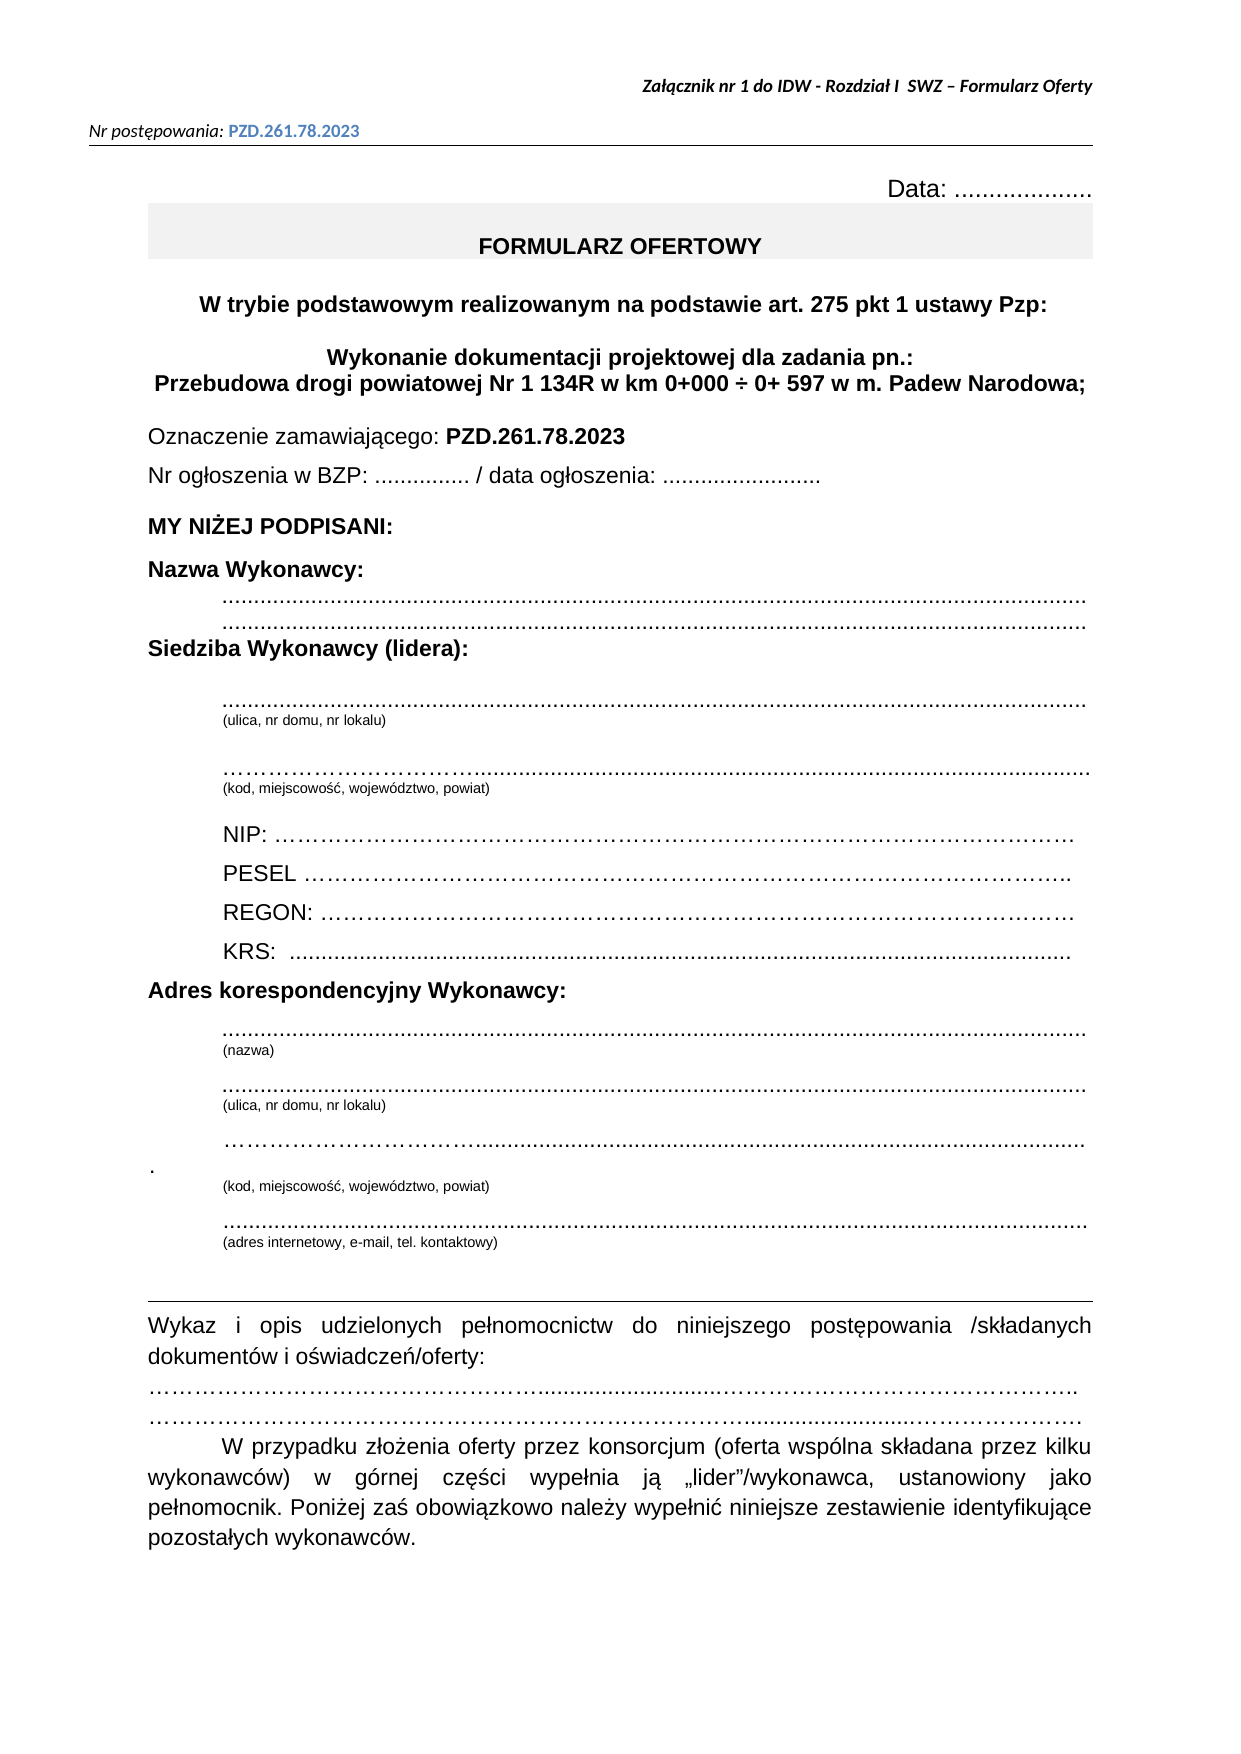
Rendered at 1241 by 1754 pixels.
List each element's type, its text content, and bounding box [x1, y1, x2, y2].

text (nazwa) [223, 1042, 1093, 1071]
text ........................................................................................................................................ [148, 1015, 1093, 1042]
text ........................................................................................................................................ [148, 686, 1093, 712]
text ........................................................................................................................................ [148, 582, 1093, 608]
text Wykonanie dokumentacji projektowej dla zadania pn.: [148, 344, 1093, 370]
text (ulica, nr domu, nr lokalu) [223, 1097, 1093, 1126]
text (adres internetowy, e-mail, tel. kontaktowy) [223, 1233, 1093, 1262]
text W trybie podstawowym realizowanym na podstawie art. 275 pkt 1 ustawy Pzp: [148, 291, 1093, 318]
text Nr ogłoszenia w BZP: ............... / data ogłoszenia: ......................... [148, 462, 1093, 488]
text ........................................................................................................................................ [148, 1071, 1093, 1097]
text PESEL ……………………………………………………………………………………….. [223, 860, 1093, 886]
text (kod, miejscowość, województwo, powiat) [223, 780, 1093, 809]
text FORMULARZ OFERTOWY [148, 233, 1093, 259]
text Nazwa Wykonawcy: [148, 556, 1093, 582]
text (kod, miejscowość, województwo, powiat) [223, 1178, 1093, 1207]
text Oznaczenie zamawiającego: PZD.261.78.2023 [148, 423, 1093, 449]
text Data: .................... [148, 174, 1093, 203]
text W przypadku złożenia oferty przez konsorcjum (oferta wspólna składana przez kilku wykonawców) w górnej części wypełnia ją „lider”/wykonawca, ustanowiony jako pełnomocnik. Poniżej zaś obowiązkowo należy wypełnić niniejsze zestawienie identyfikujące pozostałych wykonawców. [148, 1433, 1093, 1550]
text ........................................................................................................................................ [148, 608, 1093, 634]
text Przebudowa drogi powiatowej Nr 1 134R w km 0+000 ÷ 0+ 597 w m. Padew Narodowa; [148, 370, 1093, 397]
text Adres korespondencyjny Wykonawcy: [148, 977, 1093, 1003]
text ……………………………................................................................................................. [148, 753, 1093, 780]
text KRS: ........................................................................................................................... [223, 938, 1093, 964]
text REGON: ……………………………………………………………………………………… [223, 899, 1093, 925]
text ........................................................................................................................................ [223, 1207, 1093, 1233]
text …………………………………………….............................……………………………………….. [148, 1361, 1093, 1392]
text ……………………………................................................................................................. [149, 1126, 1093, 1178]
text Wykaz i opis udzielonych pełnomocnictw do niniejszego postępowania /składanych dokumentów i oświadczeń/oferty: [148, 1302, 1093, 1361]
text Siedziba Wykonawcy (lidera): [148, 634, 1093, 661]
text MY NIŻEJ PODPISANI: [148, 513, 1093, 540]
text NIP: …………………………………………………………………………………………… [223, 821, 1093, 847]
text (ulica, nr domu, nr lokalu) [223, 712, 1093, 741]
text ……………………………………………………………………...........................…………………. [148, 1392, 1093, 1429]
